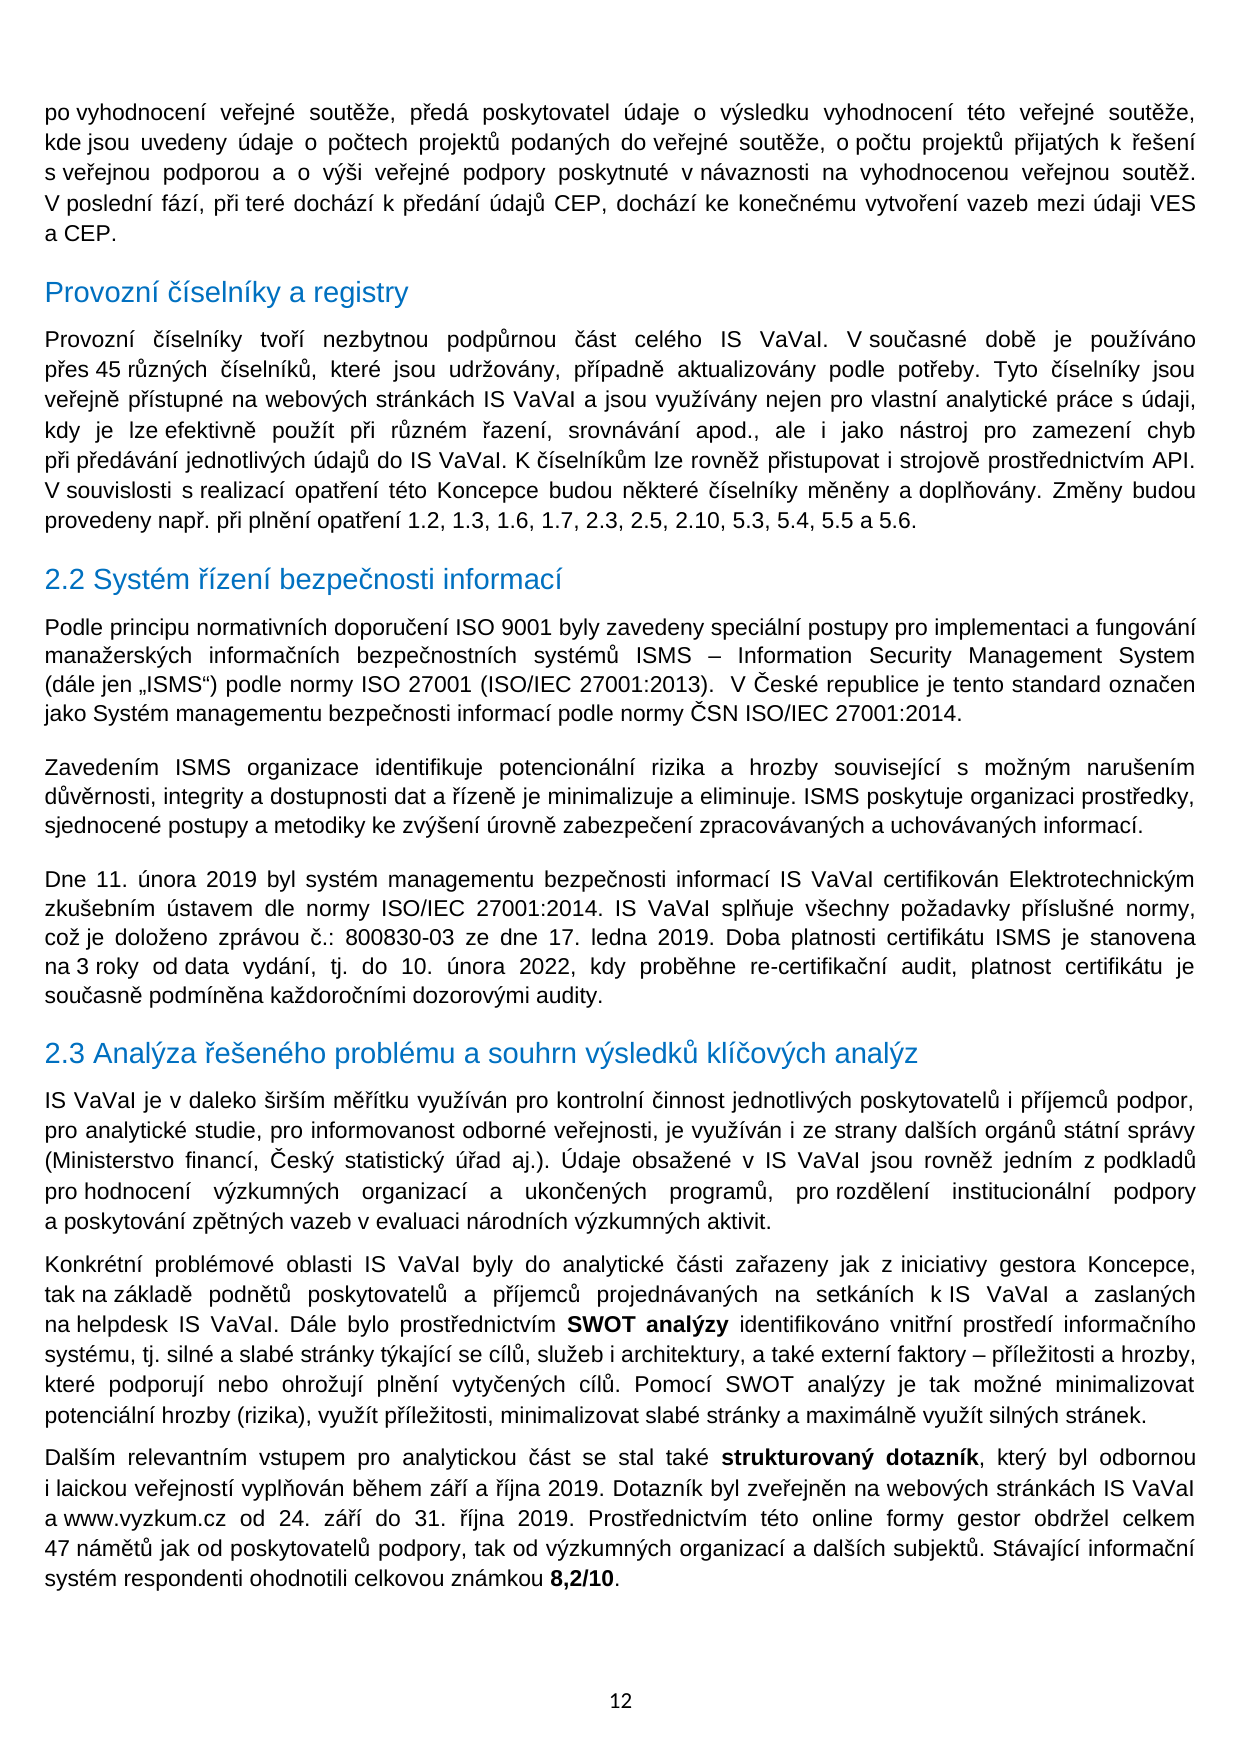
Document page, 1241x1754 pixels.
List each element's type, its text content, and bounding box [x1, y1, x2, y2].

text IS VaVaI je v daleko širším měřítku využíván pro kontrolní činnost jednotlivých poskytovatelů i příjemců podpor, pro analytické studie, pro informovanost odborné veřejnosti, je využíván i ze strany dalších orgánů státní správy (Ministerstvo financí, Český statistický úřad aj.). Údaje obsažené v IS VaVaI jsou rovněž jedním z podkladů pro hodnocení výzkumných organizací a ukončených programů, pro rozdělení institucionální podpory a poskytování zpětných vazeb v evaluaci národních výzkumných aktivit. [44, 1087, 1196, 1234]
text Dne 11. února 2019 byl systém managementu bezpečnosti informací IS VaVaI certifikován Elektrotechnickým zkušebním ústavem dle normy ISO/IEC 27001:2014. IS VaVaI splňuje všechny požadavky příslušné normy, což je doloženo zprávou č.: 800830-03 ze dne 17. ledna 2019. Doba platnosti certifikátu ISMS je stanovena na 3 roky od data vydání, tj. do 10. února 2022, kdy proběhne re-certifikační audit, platnost certifikátu je současně podmíněna každoročními dozorovými audity. [44, 866, 1196, 1008]
subtitle Provozní číselníky a registry [44, 275, 1196, 308]
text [44, 99, 1196, 246]
subtitle 2.2 Systém řízení bezpečnosti informací [44, 562, 1196, 596]
text Podle principu normativních doporučení ISO 9001 byly zavedeny speciální postupy pro implementaci a fungování manažerských informačních bezpečnostních systémů ISMS – Information Security Management System (dále jen „ISMS“) podle normy ISO 27001 (ISO/IEC 27001:2013). V České republice je tento standard označen jako Systém managementu bezpečnosti informací podle normy ČSN ISO/IEC 27001:2014. [44, 613, 1196, 727]
text Zavedením ISMS organizace identifikuje potencionální rizika a hrozby související s možným narušením důvěrnosti, integrity a dostupnosti dat a řízeně je minimalizuje a eliminuje. ISMS poskytuje organizaci prostředky, sjednocené postupy a metodiky ke zvýšení úrovně zabezpečení zpracovávaných a uchovávaných informací. [44, 754, 1196, 838]
text Provozní číselníky tvoří nezbytnou podpůrnou část celého IS VaVaI. V současné době je používáno přes 45 různých číselníků, které jsou udržovány, případně aktualizovány podle potřeby. Tyto číselníky jsou veřejně přístupné na webových stránkách IS VaVaI a jsou využívány nejen pro vlastní analytické práce s údaji, kdy je lze efektivně použít při různém řazení, srovnávání apod., ale i jako nástroj pro zamezení chyb při předávání jednotlivých údajů do IS VaVaI. K číselníkům lze rovněž přistupovat i strojově prostřednictvím API. V souvislosti s realizací opatření této Koncepce budou některé číselníky měněny a doplňovány. Změny budou provedeny např. při plnění opatření 1.2, 1.3, 1.6, 1.7, 2.3, 2.5, 2.10, 5.3, 5.4, 5.5 a 5.6. [44, 326, 1196, 533]
text Konkrétní problémové oblasti IS VaVaI byly do analytické části zařazeny jak z iniciativy gestora Koncepce, tak na základě podnětů poskytovatelů a příjemců projednávaných na setkáních k IS VaVaI a zaslaných na helpdesk IS VaVaI. Dále bylo prostřednictvím SWOT analýzy identifikováno vnitřní prostředí informačního systému, tj. silné a slabé stránky týkající se cílů, služeb i architektury, a také externí faktory – příležitosti a hrozby, které podporují nebo ohrožují plnění vytyčených cílů. Pomocí SWOT analýzy je tak možné minimalizovat potenciální hrozby (rizika), využít příležitosti, minimalizovat slabé stránky a maximálně využít silných stránek. [44, 1251, 1196, 1428]
text Dalším relevantním vstupem pro analytickou část se stal také strukturovaný dotazník, který byl odbornou i laickou veřejností vyplňován během září a října 2019. Dotazník byl zveřejněn na webových stránkách IS VaVaI a www.vyzkum.cz od 24. září do 31. října 2019. Prostřednictvím této online formy gestor obdržel celkem 47 námětů jak od poskytovatelů podpory, tak od výzkumných organizací a dalších subjektů. Stávající informační systém respondenti ohodnotili celkovou známkou 8,2/10. [44, 1444, 1196, 1591]
subtitle 2.3 Analýza řešeného problému a souhrn výsledků klíčových analýz [44, 1036, 1196, 1069]
